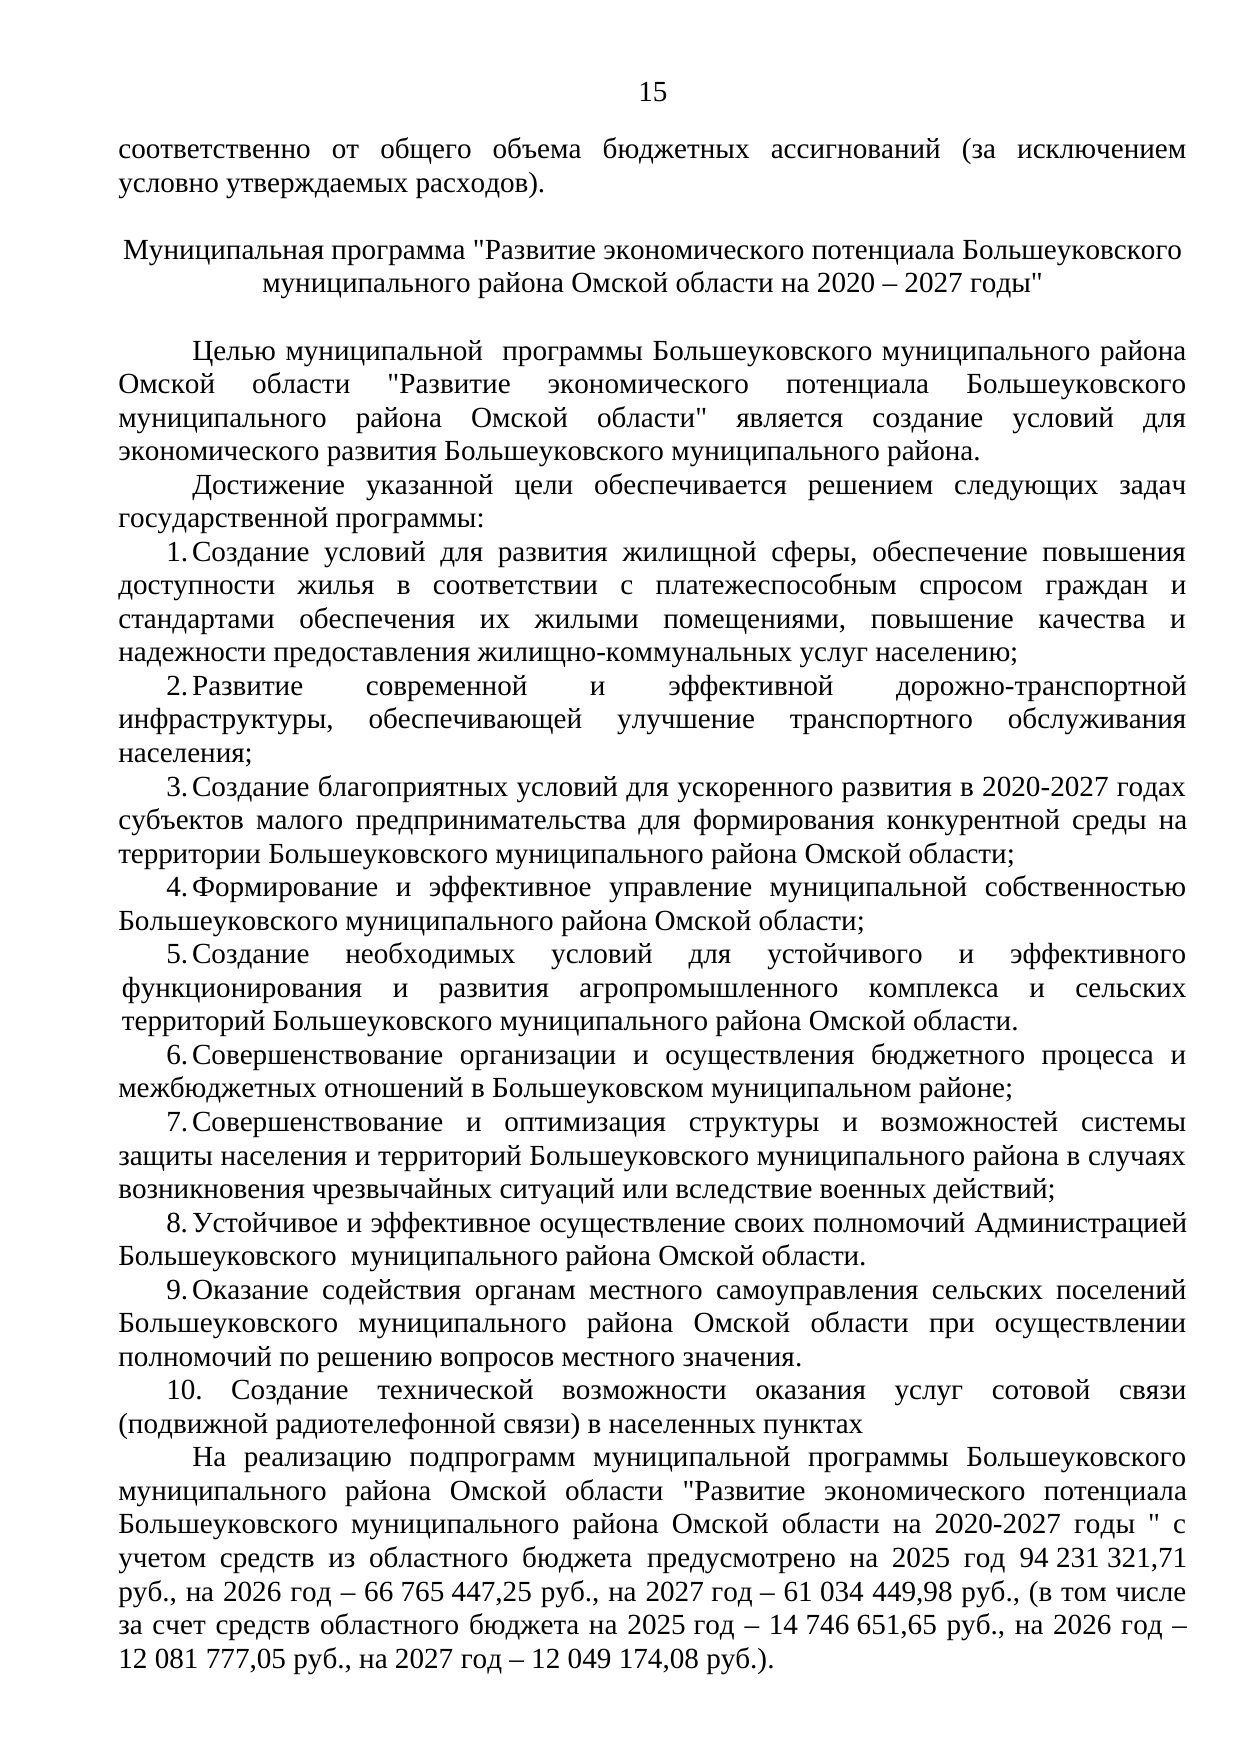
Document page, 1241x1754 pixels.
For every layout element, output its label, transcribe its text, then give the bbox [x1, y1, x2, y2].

text Достижение указанной цели обеспечивается решением следующих задач государственной программы: [118, 467, 1187, 534]
list Оказание содействия органам местного самоуправления сельских поселений Большеуковского муниципального района Омской области при осуществлении полномочий по решению вопросов местного значения. [118, 1272, 1187, 1372]
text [118, 131, 1187, 198]
list Совершенствование и оптимизация структуры и возможностей системы защиты населения и территорий Большеуковского муниципального района в случаях возникновения чрезвычайных ситуаций или вследствие военных действий; [118, 1104, 1187, 1205]
list Формирование и эффективное управление муниципальной собственностью Большеуковского муниципального района Омской области; [118, 869, 1187, 936]
list Совершенствование организации и осуществления бюджетного процесса и межбюджетных отношений в Большеуковском муниципальном районе; [118, 1037, 1187, 1104]
text На реализацию подпрограмм муниципальной программы Большеуковского муниципального района Омской области "Развитие экономического потенциала Большеуковского муниципального района Омской области на 2020-2027 годы " с учетом средств из областного бюджета предусмотрено на 2025 год 94 231 321,71 руб., на 2026 год – 66 765 447,25 руб., на 2027 год – 61 034 449,98 руб., (в том числе за счет средств областного бюджета на 2025 год – 14 746 651,65 руб., на 2026 год – 12 081 777,05 руб., на 2027 год – 12 049 174,08 руб.). [118, 1439, 1187, 1674]
list Создание условий для развития жилищной сферы, обеспечение повышения доступности жилья в соответствии с платежеспособным спросом граждан и стандартами обеспечения их жилыми помещениями, повышение качества и надежности предоставления жилищно-коммунальных услуг населению; [118, 534, 1187, 668]
list Развитие современной и эффективной дорожно-транспортной инфраструктуры, обеспечивающей улучшение транспортного обслуживания населения; [118, 668, 1187, 769]
list Создание необходимых условий для устойчивого и эффективного функционирования и развития агропромышленного комплекса и сельских территорий Большеуковского муниципального района Омской области. [122, 936, 1187, 1037]
text 10. Создание технической возможности оказания услуг сотовой связи (подвижной радиотелефонной связи) в населенных пунктах [118, 1372, 1187, 1439]
list Создание благоприятных условий для ускоренного развития в 2020-2027 годах субъектов малого предпринимательства для формирования конкурентной среды на территории Большеуковского муниципального района Омской области; [118, 769, 1187, 869]
text Целью муниципальной программы Большеуковского муниципального района Омской области "Развитие экономического потенциала Большеуковского муниципального района Омской области" является создание условий для экономического развития Большеуковского муниципального района. [118, 333, 1187, 467]
text Муниципальная программа "Развитие экономического потенциала Большеуковского муниципального района Омской области на 2020 – 2027 годы" [118, 232, 1187, 299]
list Устойчивое и эффективное осуществление своих полномочий Администрацией Большеуковского муниципального района Омской области. [118, 1205, 1187, 1272]
